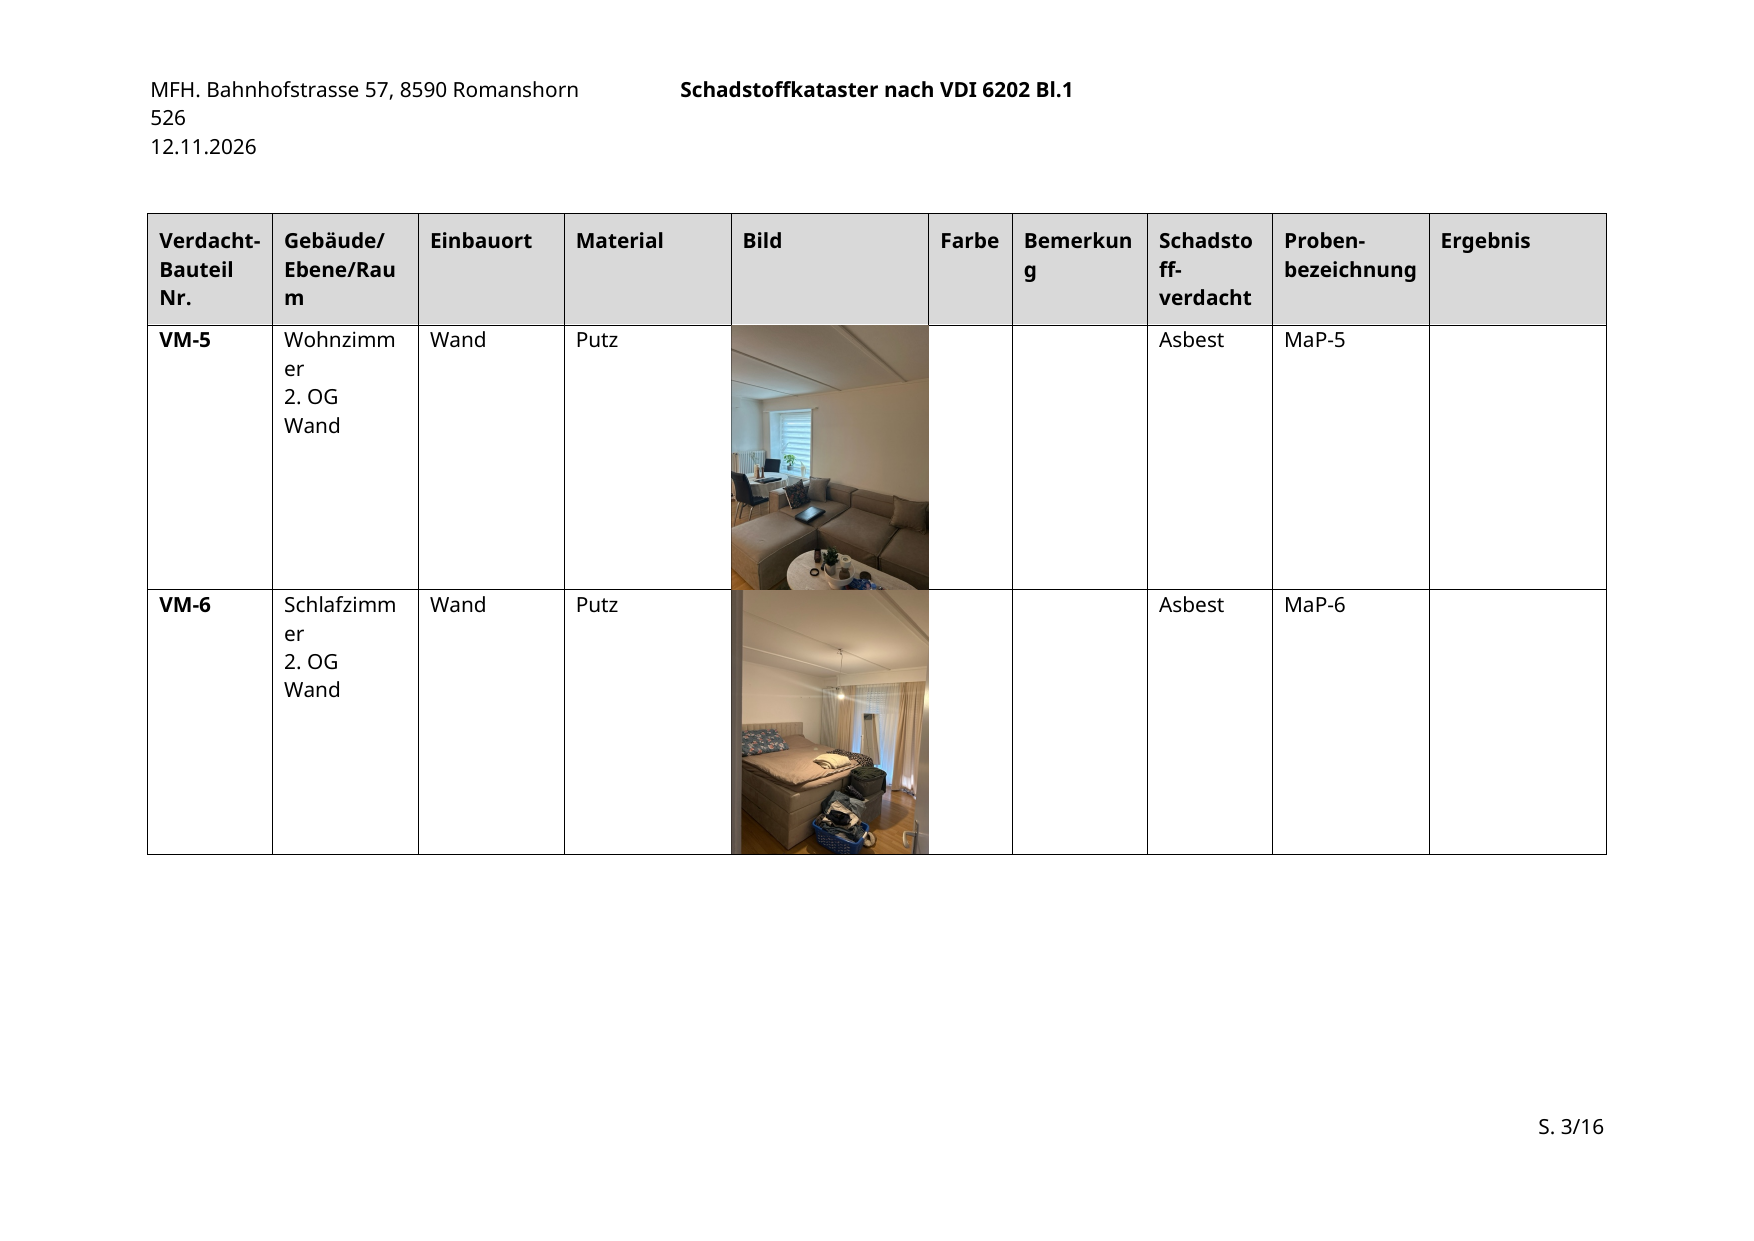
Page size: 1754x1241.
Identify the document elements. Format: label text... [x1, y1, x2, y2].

table_cell Asbest [1148, 326, 1272, 589]
table_header Bemerkung [1013, 214, 1147, 324]
table_cell MaP-5 [1273, 326, 1429, 589]
table_header Bild [732, 214, 928, 324]
table_cell Wohnzimmer 2. OG Wand [273, 326, 418, 589]
table_header Gebäude/ Ebene/Raum [273, 214, 418, 324]
table_cell Putz [565, 326, 731, 589]
table_header Farbe [929, 214, 1012, 324]
table_cell [929, 326, 1012, 589]
picture [731, 325, 929, 854]
table_header Material [565, 214, 731, 324]
table_header Schadstoff-verdacht [1148, 214, 1272, 324]
table_cell Asbest [1148, 590, 1272, 854]
table_cell [1430, 326, 1606, 589]
table_cell Putz [565, 590, 731, 854]
table_cell [929, 590, 1012, 854]
table_cell Wand [419, 590, 564, 854]
table_cell VM-5 [148, 326, 272, 589]
table_header Proben-bezeichnung [1273, 214, 1429, 324]
table_cell [1013, 326, 1147, 589]
table_cell Wand [419, 326, 564, 589]
table_cell [1430, 590, 1606, 854]
table_header Ergebnis [1430, 214, 1606, 324]
table_header Verdacht-Bauteil Nr. [148, 214, 272, 324]
table_cell [1013, 590, 1147, 854]
table_cell MaP-6 [1273, 590, 1429, 854]
table_cell VM-6 [148, 590, 272, 854]
table_cell Schlafzimmer 2. OG Wand [273, 590, 418, 854]
table_header Einbauort [419, 214, 564, 324]
